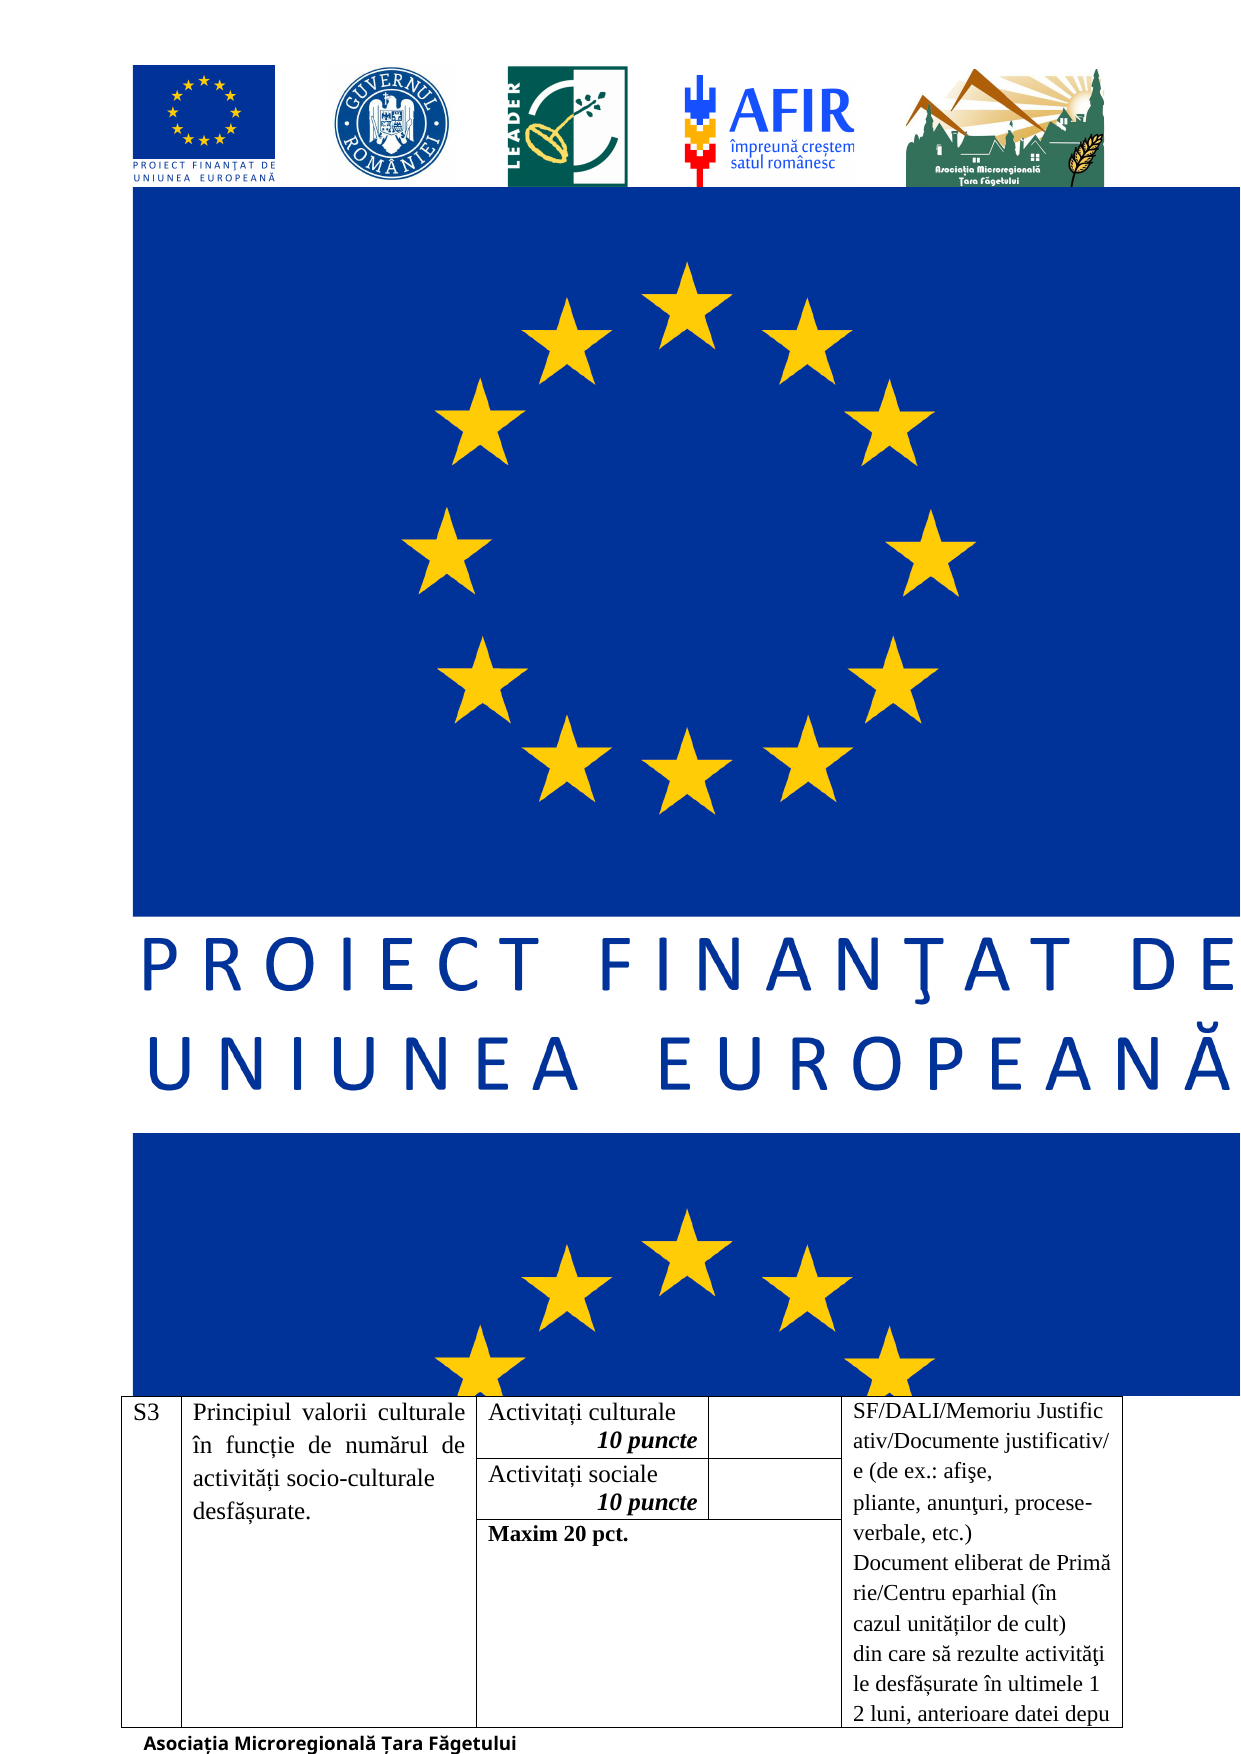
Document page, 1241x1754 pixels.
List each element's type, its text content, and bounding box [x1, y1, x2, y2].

picture [132, 59, 1241, 1396]
table_cell [709, 1459, 841, 1519]
table_cell Activitați culturale 10 puncte [477, 1397, 708, 1458]
table_cell SF/DALI/Memoriu Justificativ/Documente justificativ/e (de ex.: afişe, pliante, anunţuri, procese‐verbale, etc.) Document eliberat de Primărie/Centru eparhial (în cazul unităților de cult) din care să rezulte activităţile desfășurate în ultimele 12 luni, anterioare datei depunerii Cererii de finanţare. [842, 1397, 1122, 1727]
table_cell S3 [122, 1397, 181, 1727]
table_cell Activitați sociale 10 puncte [477, 1459, 708, 1519]
table_cell Maxim 20 pct. [477, 1520, 841, 1727]
table_cell [709, 1397, 841, 1458]
table_cell Principiul valorii culturale în funcție de numărul de activități socio-culturale desfășurate. [182, 1397, 476, 1727]
